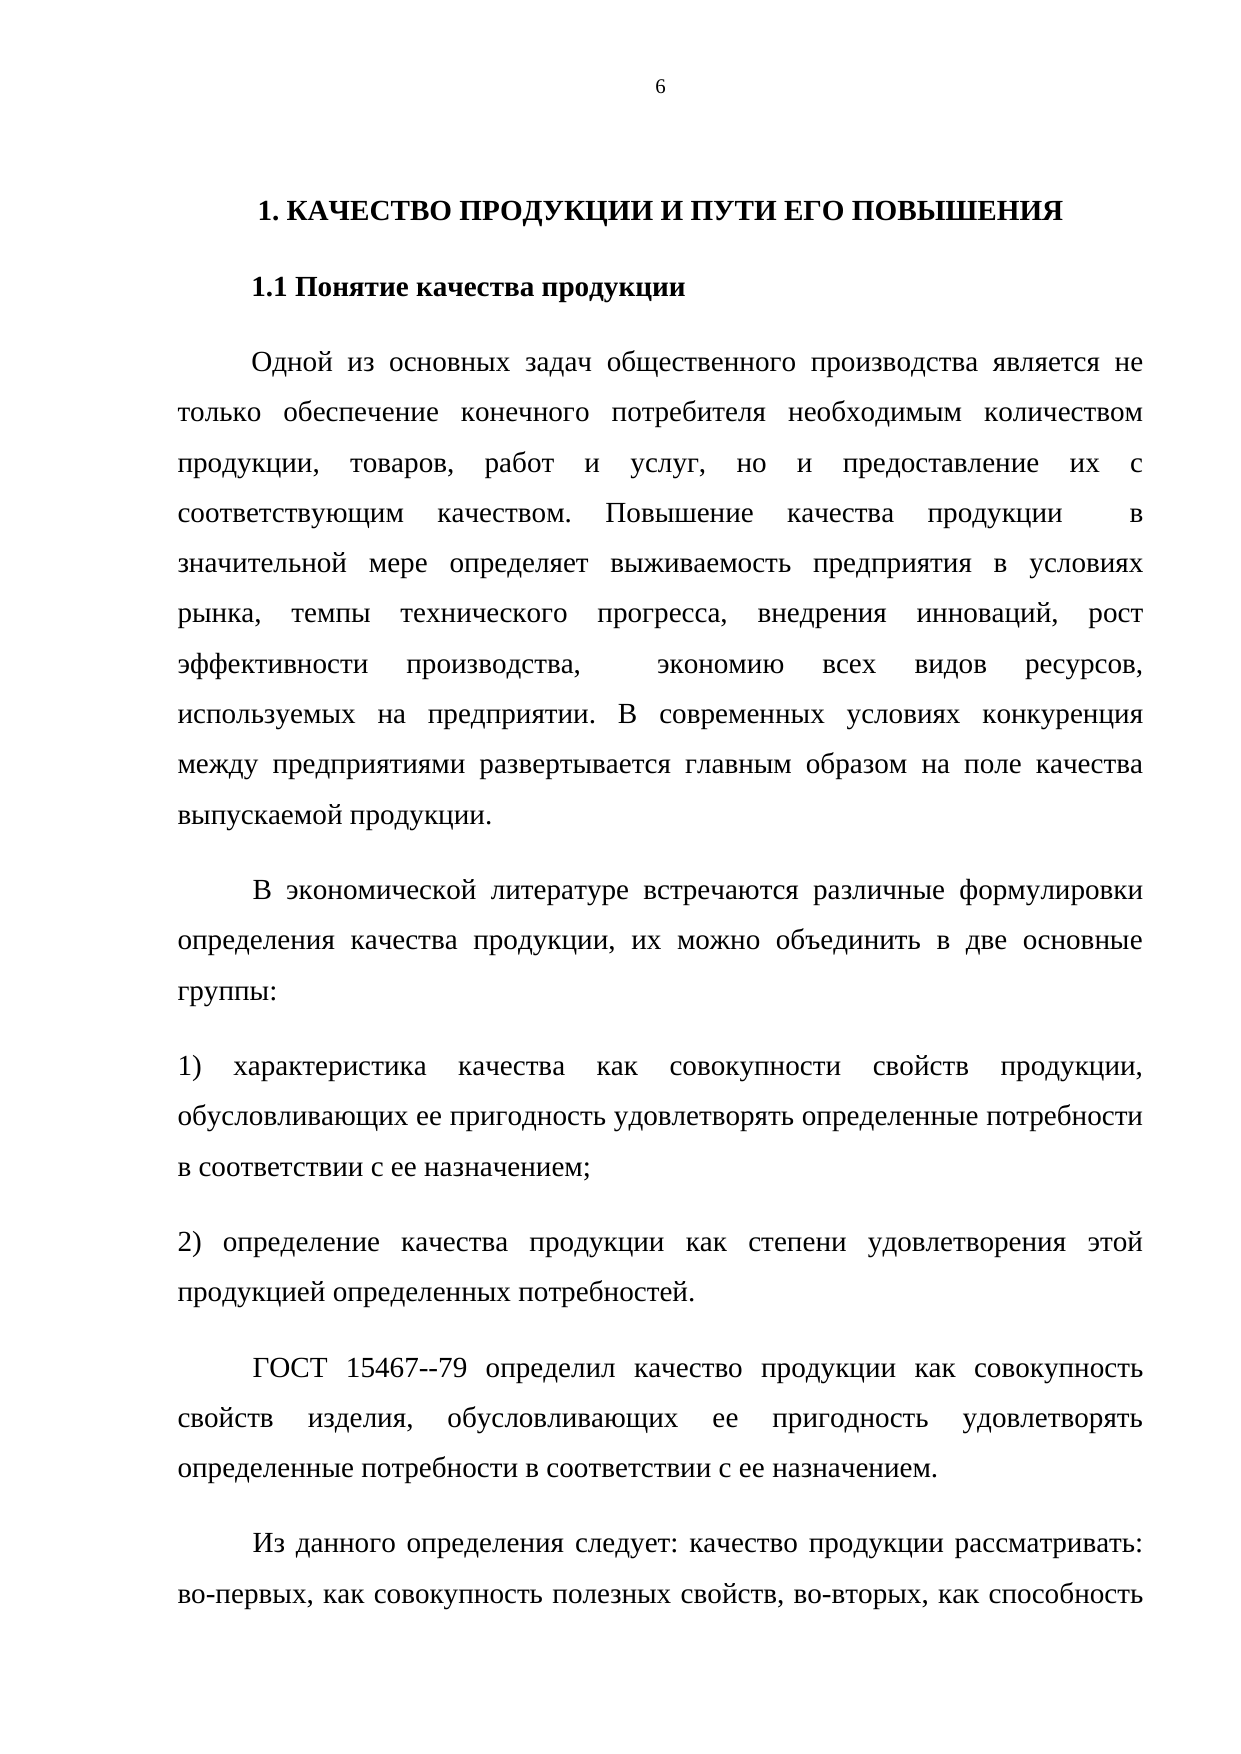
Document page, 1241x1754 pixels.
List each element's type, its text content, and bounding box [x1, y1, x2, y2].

text 1.1 Понятие качества продукции [177, 269, 1144, 302]
text ГОСТ 15467--79 определил качество продукции как совокупность свойств изделия, обусловливающих ее пригодность удовлетворять определенные потребности в соответствии с ее назначением. [177, 1350, 1144, 1484]
text Одной из основных задач общественного производства является не только обеспечение конечного потребителя необходимым количеством продукции, товаров, работ и услуг, но и предоставление их с соответствующим качеством. Повышение качества продукции в значительной мере определяет выживаемость предприятия в условиях рынка, темпы технического прогресса, внедрения инноваций, рост эффективности производства, экономию всех видов ресурсов, используемых на предприятии. В современных условиях конкуренция между предприятиями развертывается главным образом на поле качества выпускаемой продукции. [177, 344, 1144, 830]
text В экономической литературе встречаются различные формулировки определения качества продукции, их можно объединить в две основные группы: [177, 872, 1144, 1006]
text 1) характеристика качества как совокупности свойств продукции, обусловливающих ее пригодность удовлетворять определенные потребности в соответствии с ее назначением; [177, 1048, 1144, 1182]
text 2) определение качества продукции как степени удовлетворения этой продукцией определенных потребностей. [177, 1224, 1144, 1308]
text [177, 1526, 1144, 1609]
text 1. КАЧЕСТВО ПРОДУКЦИИ И ПУТИ ЕГО ПОВЫШЕНИЯ [177, 193, 1144, 227]
